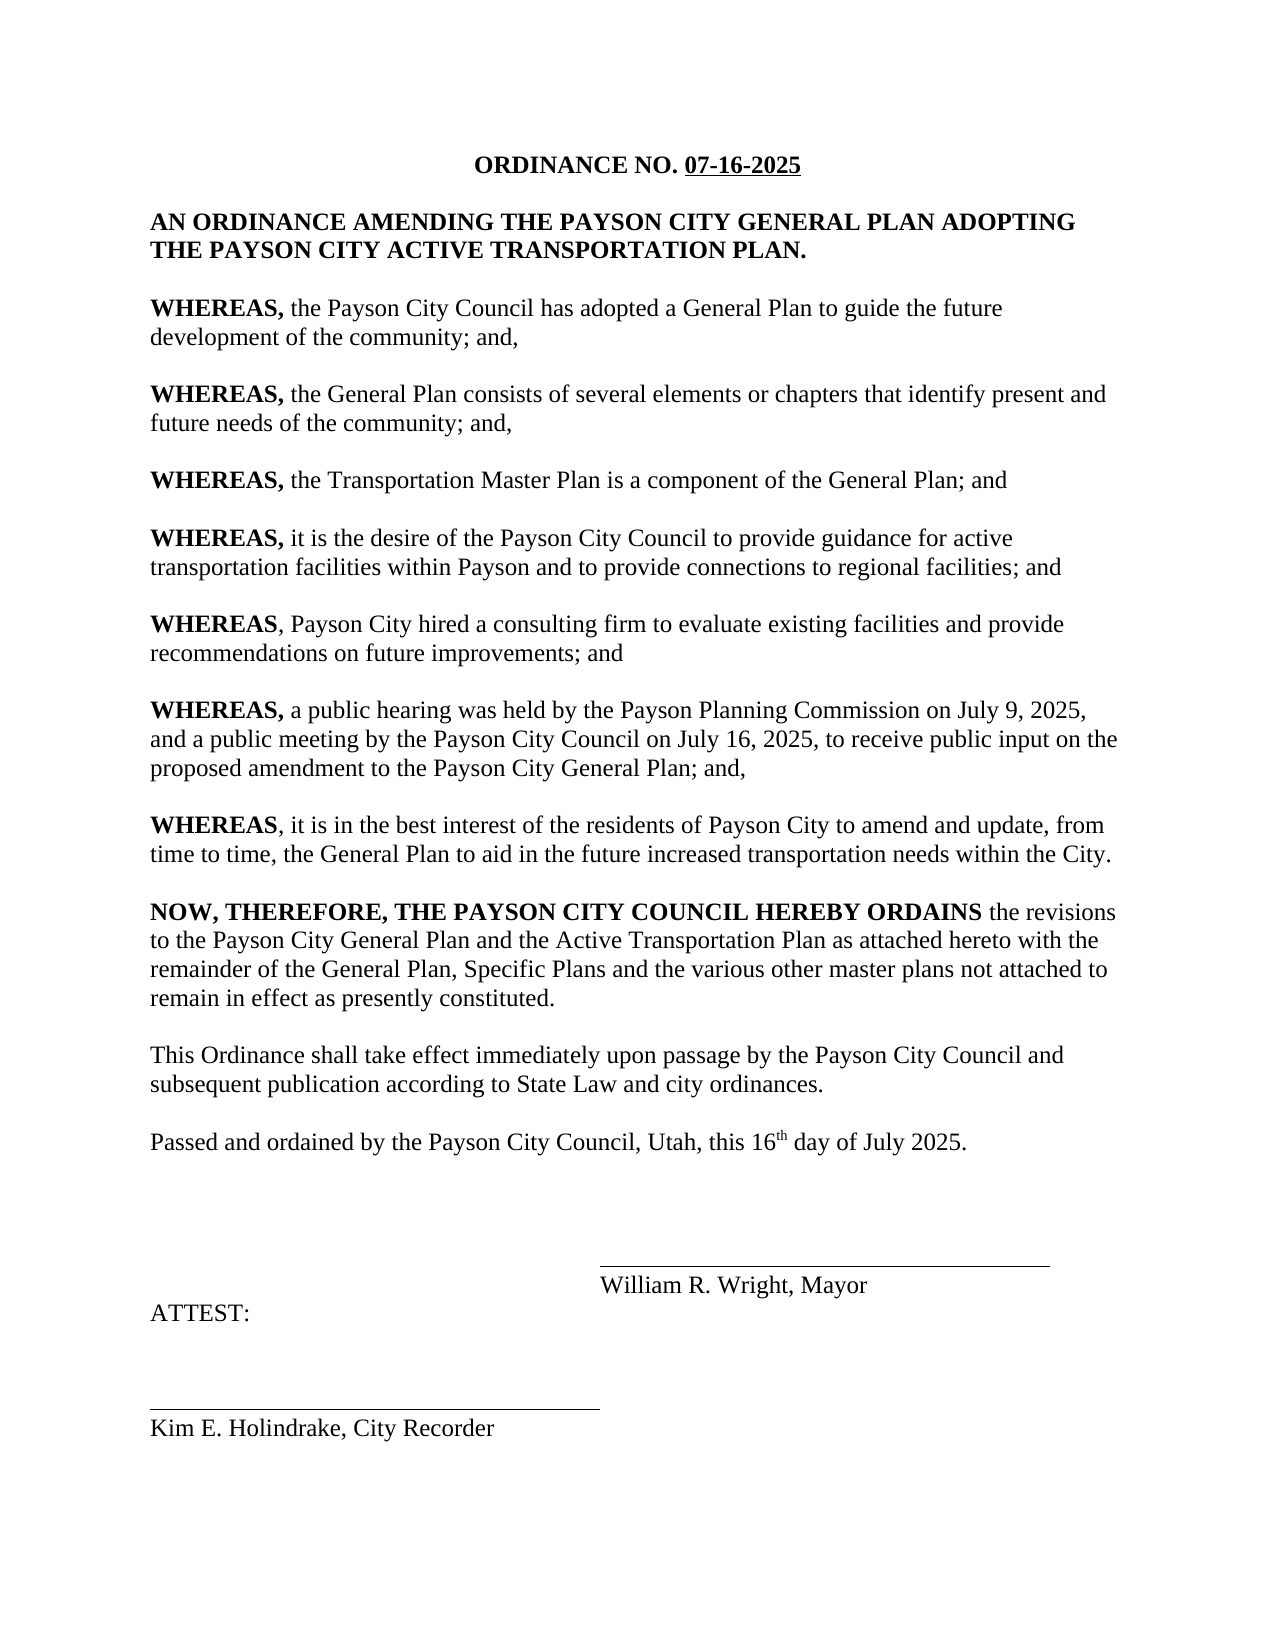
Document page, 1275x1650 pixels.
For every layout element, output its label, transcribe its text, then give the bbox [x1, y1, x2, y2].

text NOW, THEREFORE, THE PAYSON CITY COUNCIL HEREBY ORDAINS the revisions to the Payson City General Plan and the Active Transportation Plan as attached hereto with the remainder of the General Plan, Specific Plans and the various other master plans not attached to remain in effect as presently constituted. [150, 897, 1125, 1012]
text WHEREAS, the Transportation Master Plan is a component of the General Plan; and [150, 466, 1125, 494]
text AN ORDINANCE AMENDING THE PAYSON CITY GENERAL PLAN ADOPTING THE PAYSON CITY ACTIVE TRANSPORTATION PLAN. [150, 207, 1125, 264]
text ATTEST: [150, 1298, 1125, 1327]
text William R. Wright, Mayor [150, 1270, 1125, 1298]
text This Ordinance shall take effect immediately upon passage by the Payson City Council and subsequent publication according to State Law and city ordinances. [150, 1041, 1125, 1098]
text WHEREAS, the Payson City Council has adopted a General Plan to guide the future development of the community; and, [150, 293, 1125, 351]
text WHEREAS, the General Plan consists of several elements or chapters that identify present and future needs of the community; and, [150, 379, 1125, 437]
text WHEREAS, it is in the best interest of the residents of Payson City to amend and update, from time to time, the General Plan to aid in the future increased transportation needs within the City. [150, 811, 1125, 868]
text ORDINANCE NO. 07-16-2025 [150, 150, 1125, 179]
text WHEREAS, Payson City hired a consulting firm to evaluate existing facilities and provide recommendations on future improvements; and [150, 609, 1125, 667]
text Kim E. Holindrake, City Recorder [150, 1413, 1125, 1442]
text Passed and ordained by the Payson City Council, Utah, this 16th day of July 2025. [150, 1127, 1125, 1156]
text WHEREAS, it is the desire of the Payson City Council to provide guidance for active transportation facilities within Payson and to provide connections to regional facilities; and [150, 523, 1125, 581]
text WHEREAS, a public hearing was held by the Payson Planning Commission on July 9, 2025, and a public meeting by the Payson City Council on July 16, 2025, to receive public input on the proposed amendment to the Payson City General Plan; and, [150, 696, 1125, 782]
